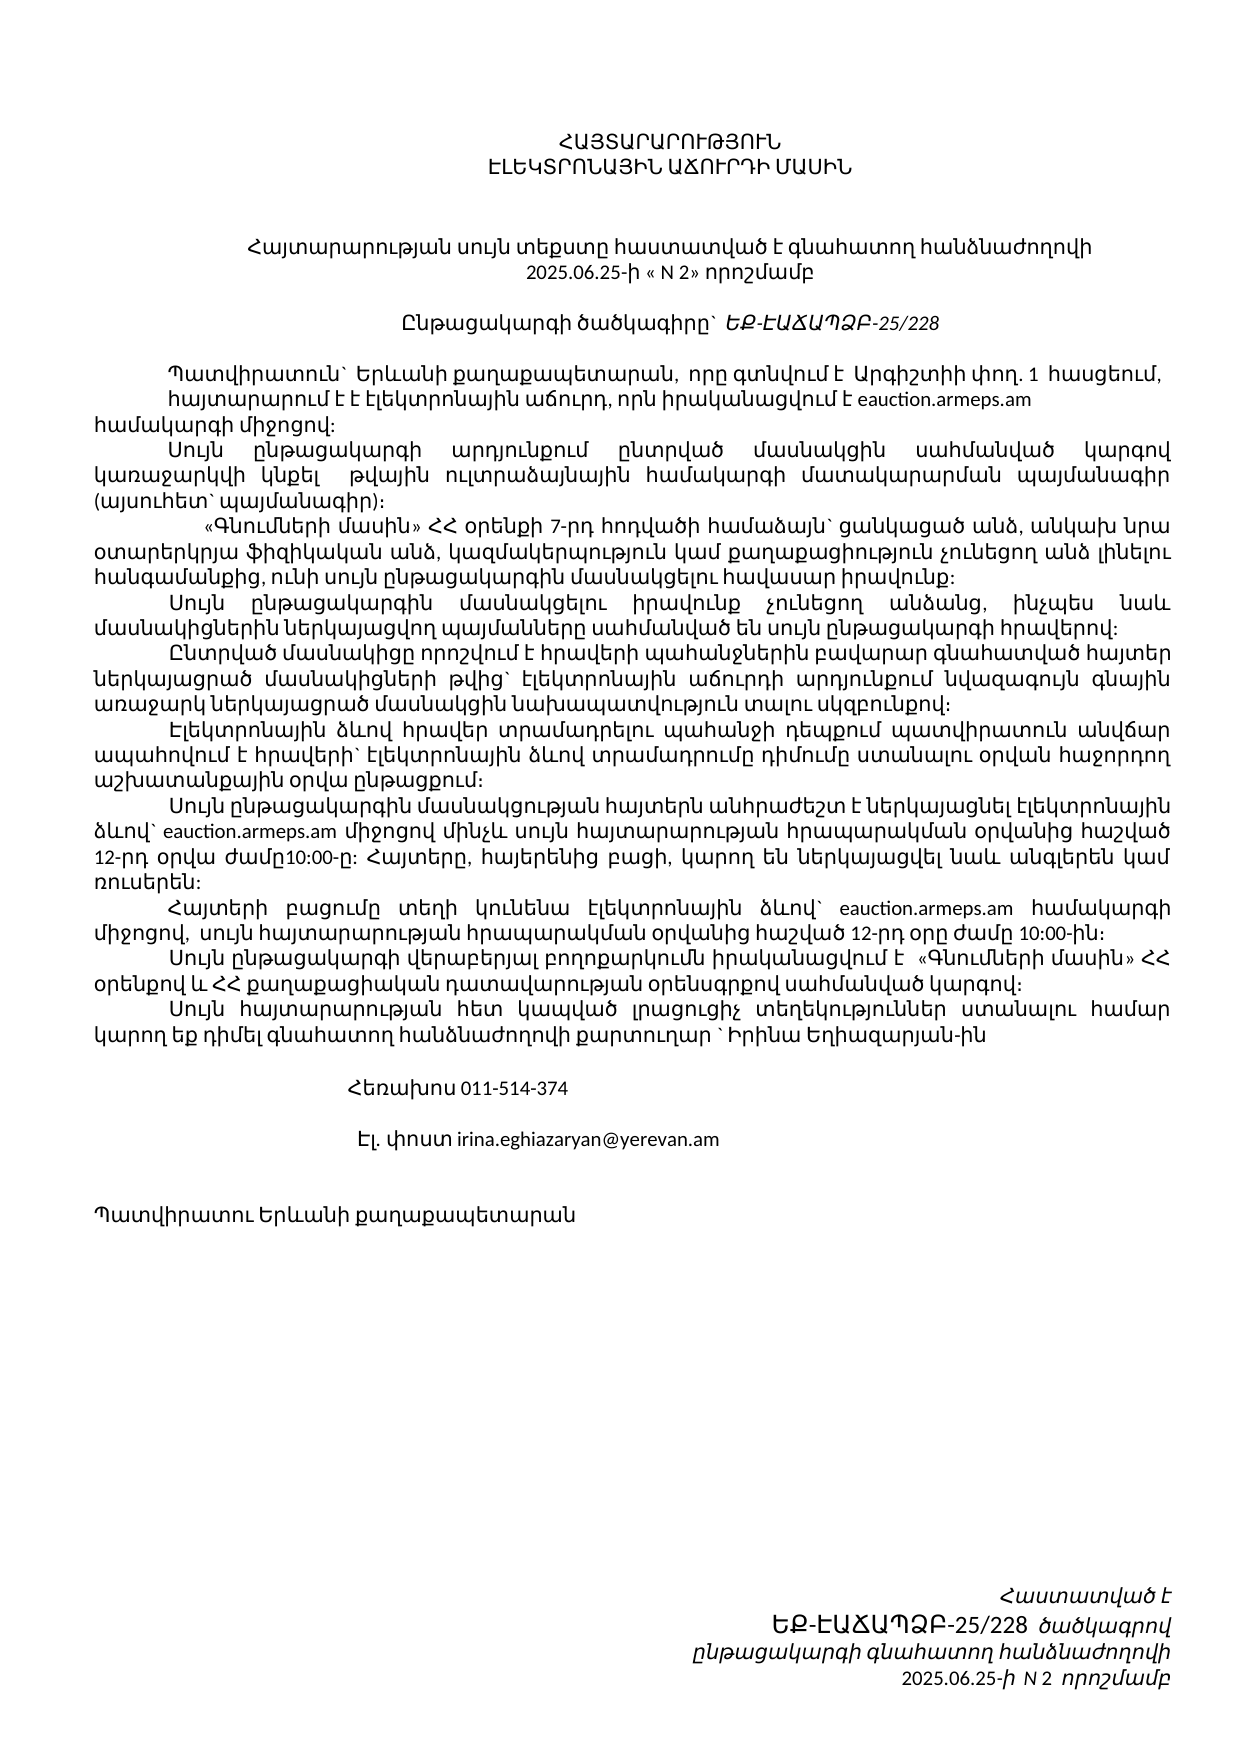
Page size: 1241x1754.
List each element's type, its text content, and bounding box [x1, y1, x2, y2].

text 2025.06.25 -ի « N 2» որոշմամբ [94, 259, 1171, 285]
text 2025.06.25 -ի N 2 որոշմամբ [94, 1665, 1171, 1690]
text Ընթացակարգի ծածկագիրը` ԵՔ-ԷԱՃԱՊՁԲ-25/228 [94, 310, 1171, 336]
text հայտարարում է է էլեկտրոնային աճուրդ, որն իրականացվում է eauction.armeps.am համակարգի միջոցով: [94, 386, 1171, 437]
text Պատվիրատու Երևանի քաղաքապետարան [94, 1203, 1171, 1228]
text ՀԱՅՏԱՐԱՐՈՒԹՅՈՒՆ [94, 129, 1171, 154]
text Էլ. փոստ irina.eghiazaryan@yerevan.am [94, 1126, 1171, 1152]
text Սույն ընթացակարգի վերաբերյալ բողոքարկումն իրականացվում է «Գնումների մասին» ՀՀ օրենքով և ՀՀ քաղաքացիական դատավարության օրենսգրքով սահմանված կարգով։ [94, 946, 1171, 996]
text Սույն ընթացակարգին մասնակցության հայտերն անհրաժեշտ է ներկայացնել էլեկտրոնային ձևով` eauction.armeps.am միջոցով մինչև սույն հայտարարության հրապարակման օրվանից հաշված 12-րդ օրվա ժամը10:00-ը: Հայտերը, հայերենից բացի, կարող են ներկայացվել նաև անգլերեն կամ ռուսերեն: [94, 793, 1171, 895]
text Սույն ընթացակարգի արդյունքում ընտրված մասնակցին սահմանված կարգով կառաջարկվի կնքել թվային ուլտրաձայնային համակարգի մատակարարման պայմանագիր (այսուհետ` պայմանագիր)։ [94, 437, 1171, 513]
text «Գնումների մասին» ՀՀ օրենքի 7-րդ հոդվածի համաձայն` ցանկացած անձ, անկախ նրա օտարերկրյա ֆիզիկական անձ, կազմակերպություն կամ քաղաքացիություն չունեցող անձ լինելու հանգամանքից, ունի սույն ընթացակարգին մասնակցելու հավասար իրավունք: [94, 513, 1171, 590]
text Սույն ընթացակարգին մասնակցելու իրավունք չունեցող անձանց, ինչպես նաև մասնակիցներին ներկայացվող պայմանները սահմանված են սույն ընթացակարգի հրավերով: [94, 590, 1171, 641]
text ԵՔ-ԷԱՃԱՊՁԲ-25/228 ծածկագրով [94, 1609, 1171, 1639]
text Էլեկտրոնային ձևով հրավեր տրամադրելու պահանջի դեպքում պատվիրատուն անվճար ապահովում է հրավերի` էլեկտրոնային ձևով տրամադրումը դիմումը ստանալու օրվան հաջորդող աշխատանքային օրվա ընթացքում։ [94, 717, 1171, 793]
text Հայտերի բացումը տեղի կունենա էլեկտրոնային ձևով` eauction.armeps.am համակարգի միջոցով, սույն հայտարարության հրապարակման օրվանից հաշված 12-րդ օրը ժամը 10:00-ին։ [94, 895, 1171, 946]
text Ընտրված մասնակիցը որոշվում է հրավերի պահանջներին բավարար գնահատված հայտեր ներկայացրած մասնակիցների թվից` էլեկտրոնային աճուրդի արդյունքում նվազագույն գնային առաջարկ ներկայացրած մասնակցին նախապատվություն տալու սկզբունքով։ [94, 641, 1171, 717]
text Հայտարարության սույն տեքստը հաստատված է գնահատող հանձնաժողովի [94, 234, 1171, 259]
text Հեռախոս 011-514-374 [94, 1076, 1171, 1101]
text Սույն հայտարարության հետ կապված լրացուցիչ տեղեկություններ ստանալու համար կարող եք դիմել գնահատող հանձնաժողովի քարտուղար ` Իրինա Եղիազարյան-ին [94, 996, 1171, 1047]
text ԷԼԵԿՏՐՈՆԱՅԻՆ ԱՃՈՒՐԴԻ ՄԱՍԻՆ [94, 154, 1171, 180]
text ընթացակարգի գնահատող հանձնաժողովի [94, 1639, 1171, 1665]
text Հաստատված է [94, 1584, 1171, 1609]
text Պատվիրատուն` Երևանի քաղաքապետարան, որը գտնվում է Արգիշտիի փող. 1 հասցեում, [94, 361, 1171, 386]
